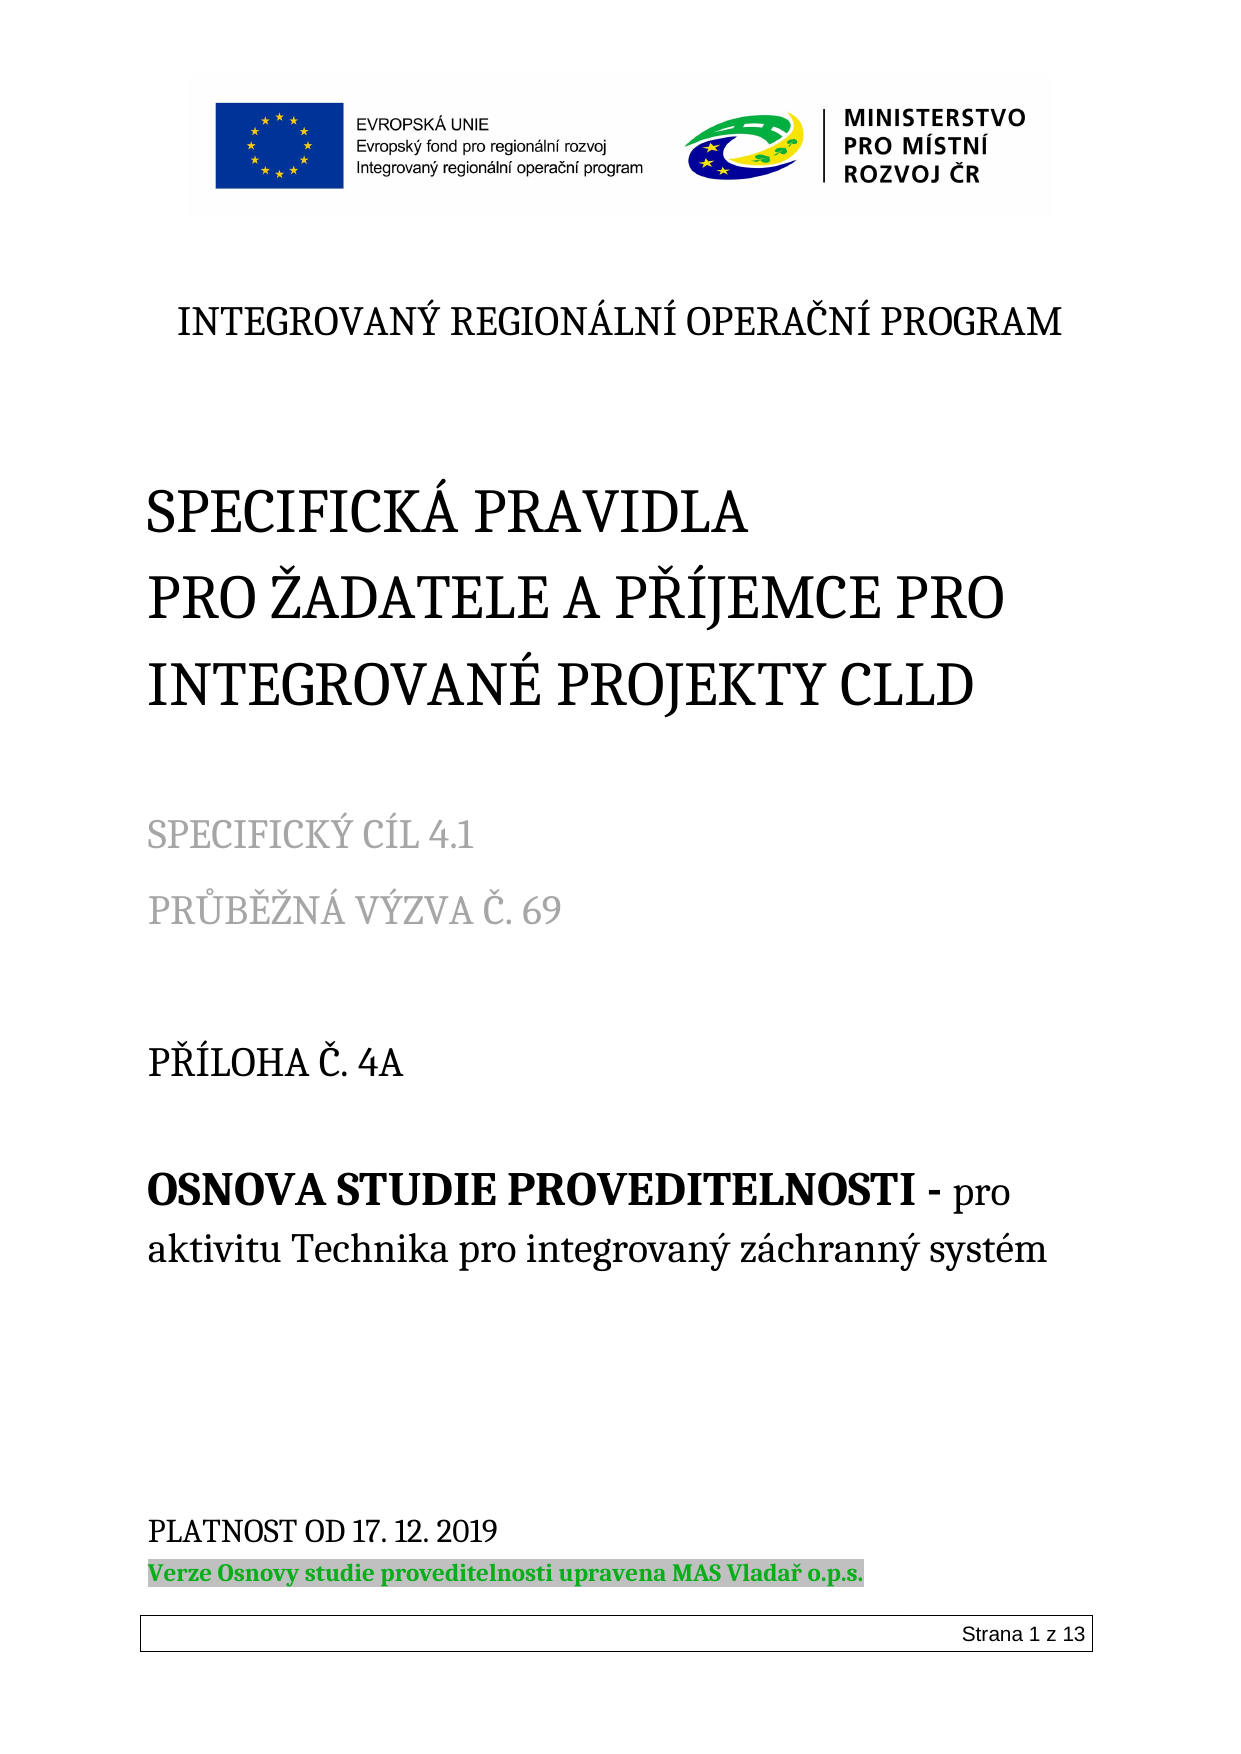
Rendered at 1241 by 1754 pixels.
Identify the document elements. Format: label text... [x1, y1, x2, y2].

text PRO ŽADATELE A PŘÍJEMCE PRO INTEGROVANÉ PROJEKTY CLLD [148, 562, 1093, 721]
text SPECIFICKÁ PRAVIDLA [148, 476, 1093, 548]
text PRŮBĚŽNÁ výzva č. 69 [148, 887, 1093, 935]
text pLATNOST OD 17. 12. 2019 [148, 1513, 1093, 1551]
text INTEGROVANÝ REGIONÁLNÍ OPERAČNÍ PROGRAM [148, 298, 1093, 346]
text SPECIFICKÝ CÍL 4.1 [148, 811, 1093, 859]
picture [187, 73, 1053, 217]
text PŘÍLOHA Č. 4a [148, 1039, 1093, 1087]
text Verze Osnovy studie proveditelnosti upravena MAS Vladař o.p.s. [148, 1558, 1093, 1587]
text Osnova studie proveditelnosti - pro aktivitu Technika pro integrovaný záchranný systém [148, 1162, 1093, 1272]
